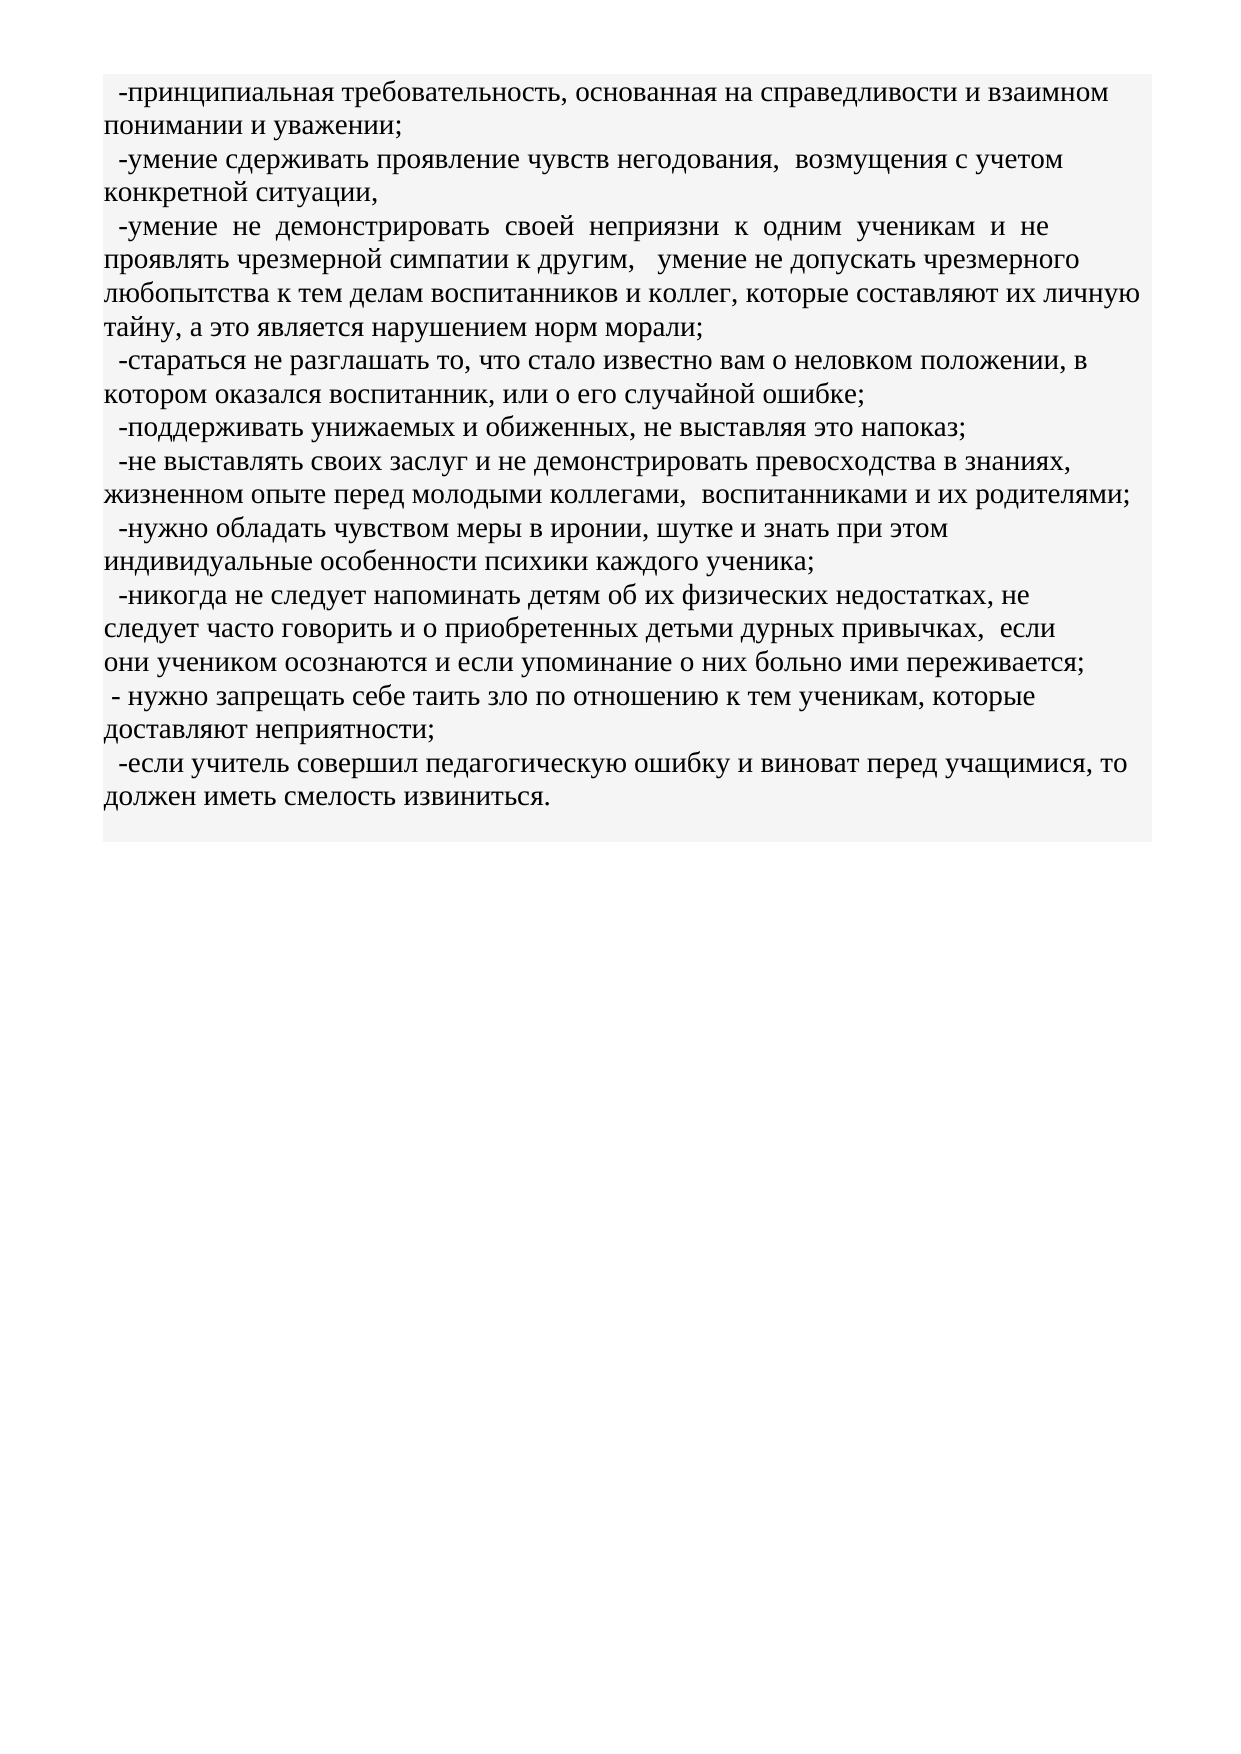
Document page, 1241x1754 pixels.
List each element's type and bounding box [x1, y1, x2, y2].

text [103, 74, 1152, 842]
